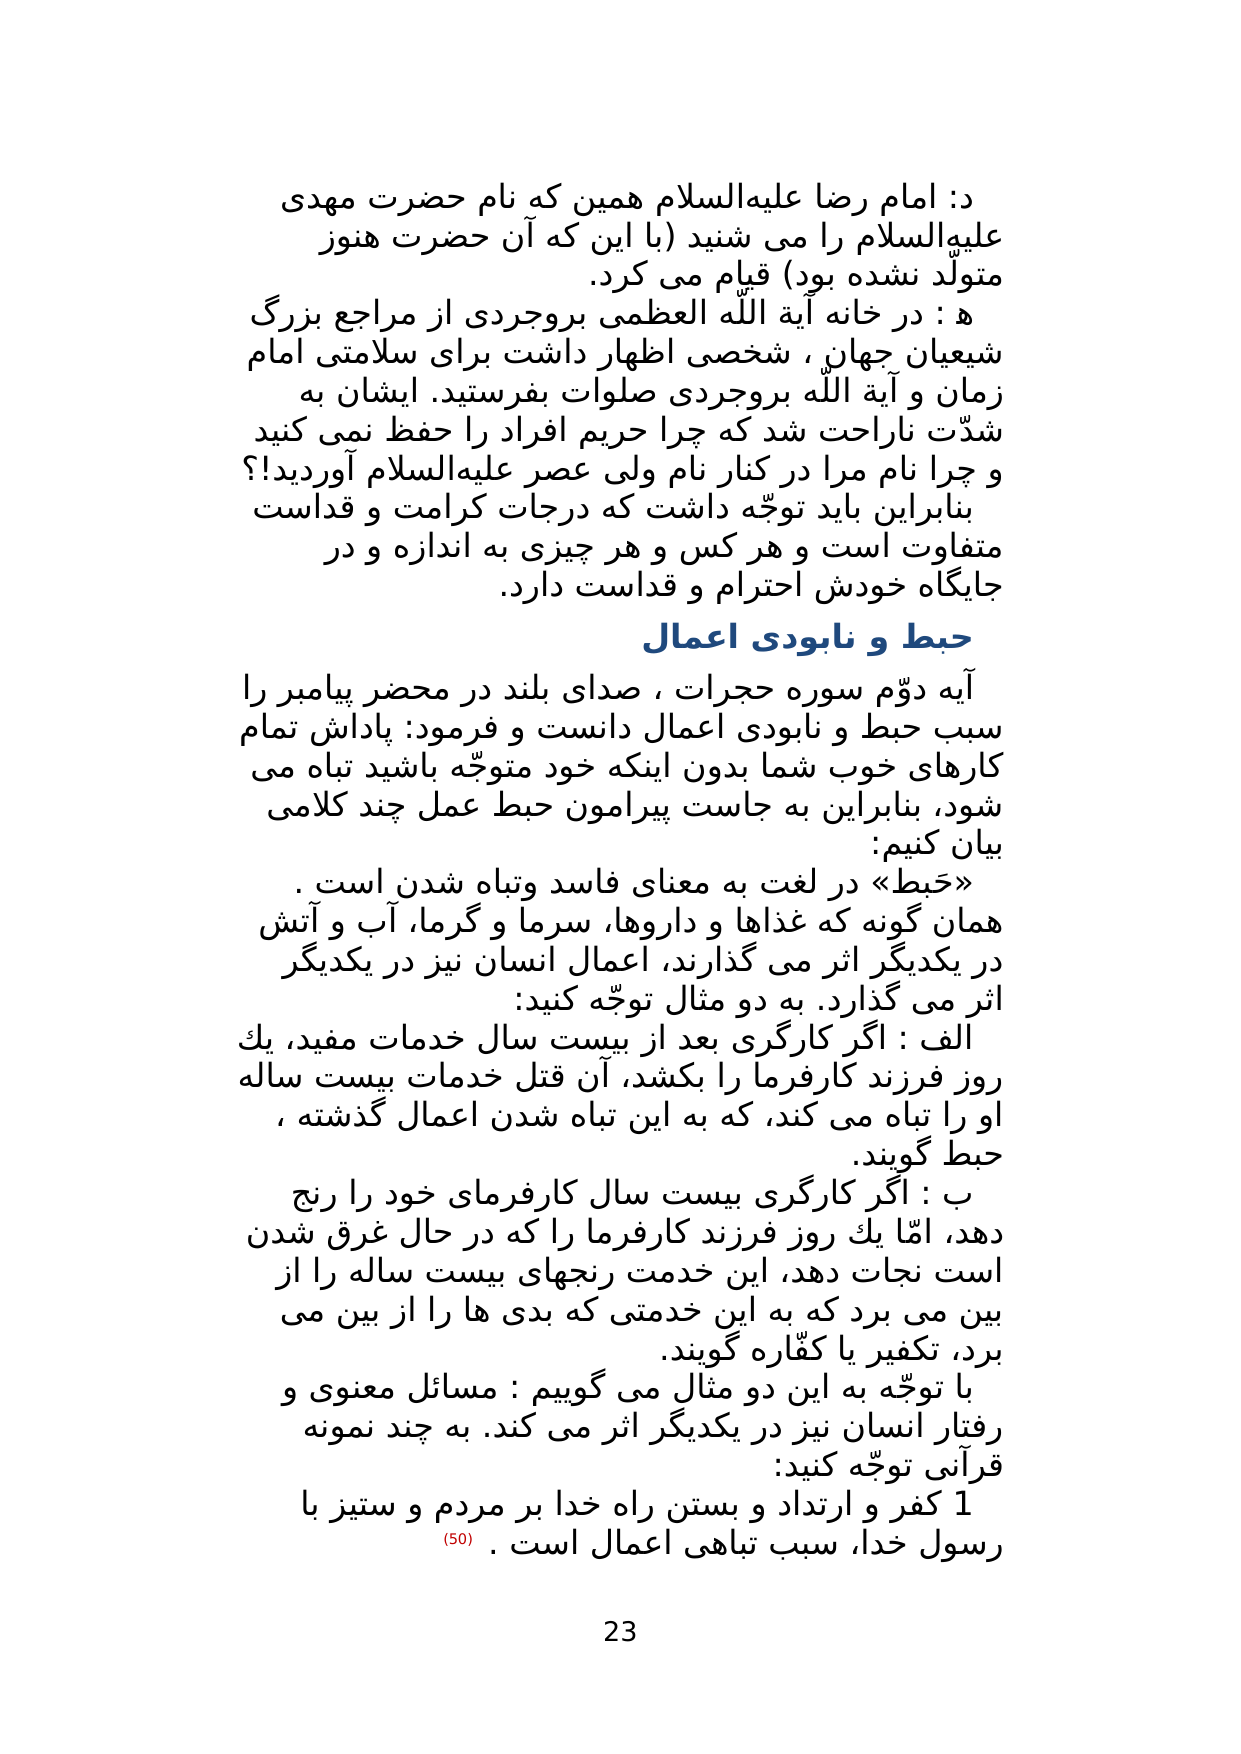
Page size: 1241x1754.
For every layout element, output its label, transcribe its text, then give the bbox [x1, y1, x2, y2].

subtitle حبط و نابودى اعمال [236, 617, 1004, 656]
text «حَبط» در لغت به معناى فاسد وتباه شدن است . همان گونه كه غذاها و داروها، سرما و گرما، آب و آتش در يكديگر اثر مى گذارند، اعمال انسان نيز در يكديگر اثر مى گذارد. به دو مثال توجّه كنيد: [236, 863, 1004, 1018]
text د: امام رضا عليه‌السلام همين كه نام حضرت مهدى عليه‌السلام را مى شنيد (با اين كه آن حضرت هنوز متولّد نشده بود) قيام مى كرد. [236, 177, 1004, 294]
text بنابراين بايد توجّه داشت كه درجات كرامت و قداست متفاوت است و هر كس و هر چيزى به اندازه و در جايگاه خودش احترام و قداست دارد. [236, 488, 1004, 604]
text ب : اگر كارگرى بيست سال كارفرماى خود را رنج دهد، امّا يك روز فرزند كارفرما را كه در حال غرق شدن است نجات دهد، اين خدمت رنجهاى بيست ساله را از بين مى برد كه به اين خدمتى كه بدى ها را از بين مى برد، تكفير يا كفّاره گويند. [236, 1173, 1004, 1368]
text 1 كفر و ارتداد و بستن راه خدا بر مردم و ستيز با رسول خدا، سبب تباهى اعمال است . (50) [236, 1484, 1004, 1562]
text آيه دوّم سوره حجرات ، صداى بلند در محضر پيامبر را سبب حبط و نابودى اعمال دانست و فرمود: پاداش تمام كارهاى خوب شما بدون اينكه خود متوجّه باشيد تباه مى شود، بنابراين به جاست پيرامون حبط عمل چند كلامى بيان كنيم: [236, 668, 1004, 863]
text با توجّه به اين دو مثال مى گوييم : مسائل معنوى و رفتار انسان نيز در يكديگر اثر مى كند. به چند نمونه قرآنى توجّه كنيد: [236, 1368, 1004, 1484]
text الف : اگر كارگرى بعد از بيست سال خدمات مفيد، يك روز فرزند كارفرما را بكشد، آن قتل خدمات بيست ساله او را تباه مى كند، كه به اين تباه شدن اعمال گذشته ، حبط گويند. [236, 1018, 1004, 1173]
text ه‍ : در خانه آية اللّه العظمى بروجردى از مراجع بزرگ شيعيان جهان ، شخصى اظهار داشت براى سلامتى امام زمان و آية اللّه بروجردى صلوات بفرستيد. ايشان به شدّت ناراحت شد كه چرا حريم افراد را حفظ نمى كنيد و چرا نام مرا در كنار نام ولى عصر عليه‌السلام آورديد!؟ [236, 294, 1004, 488]
